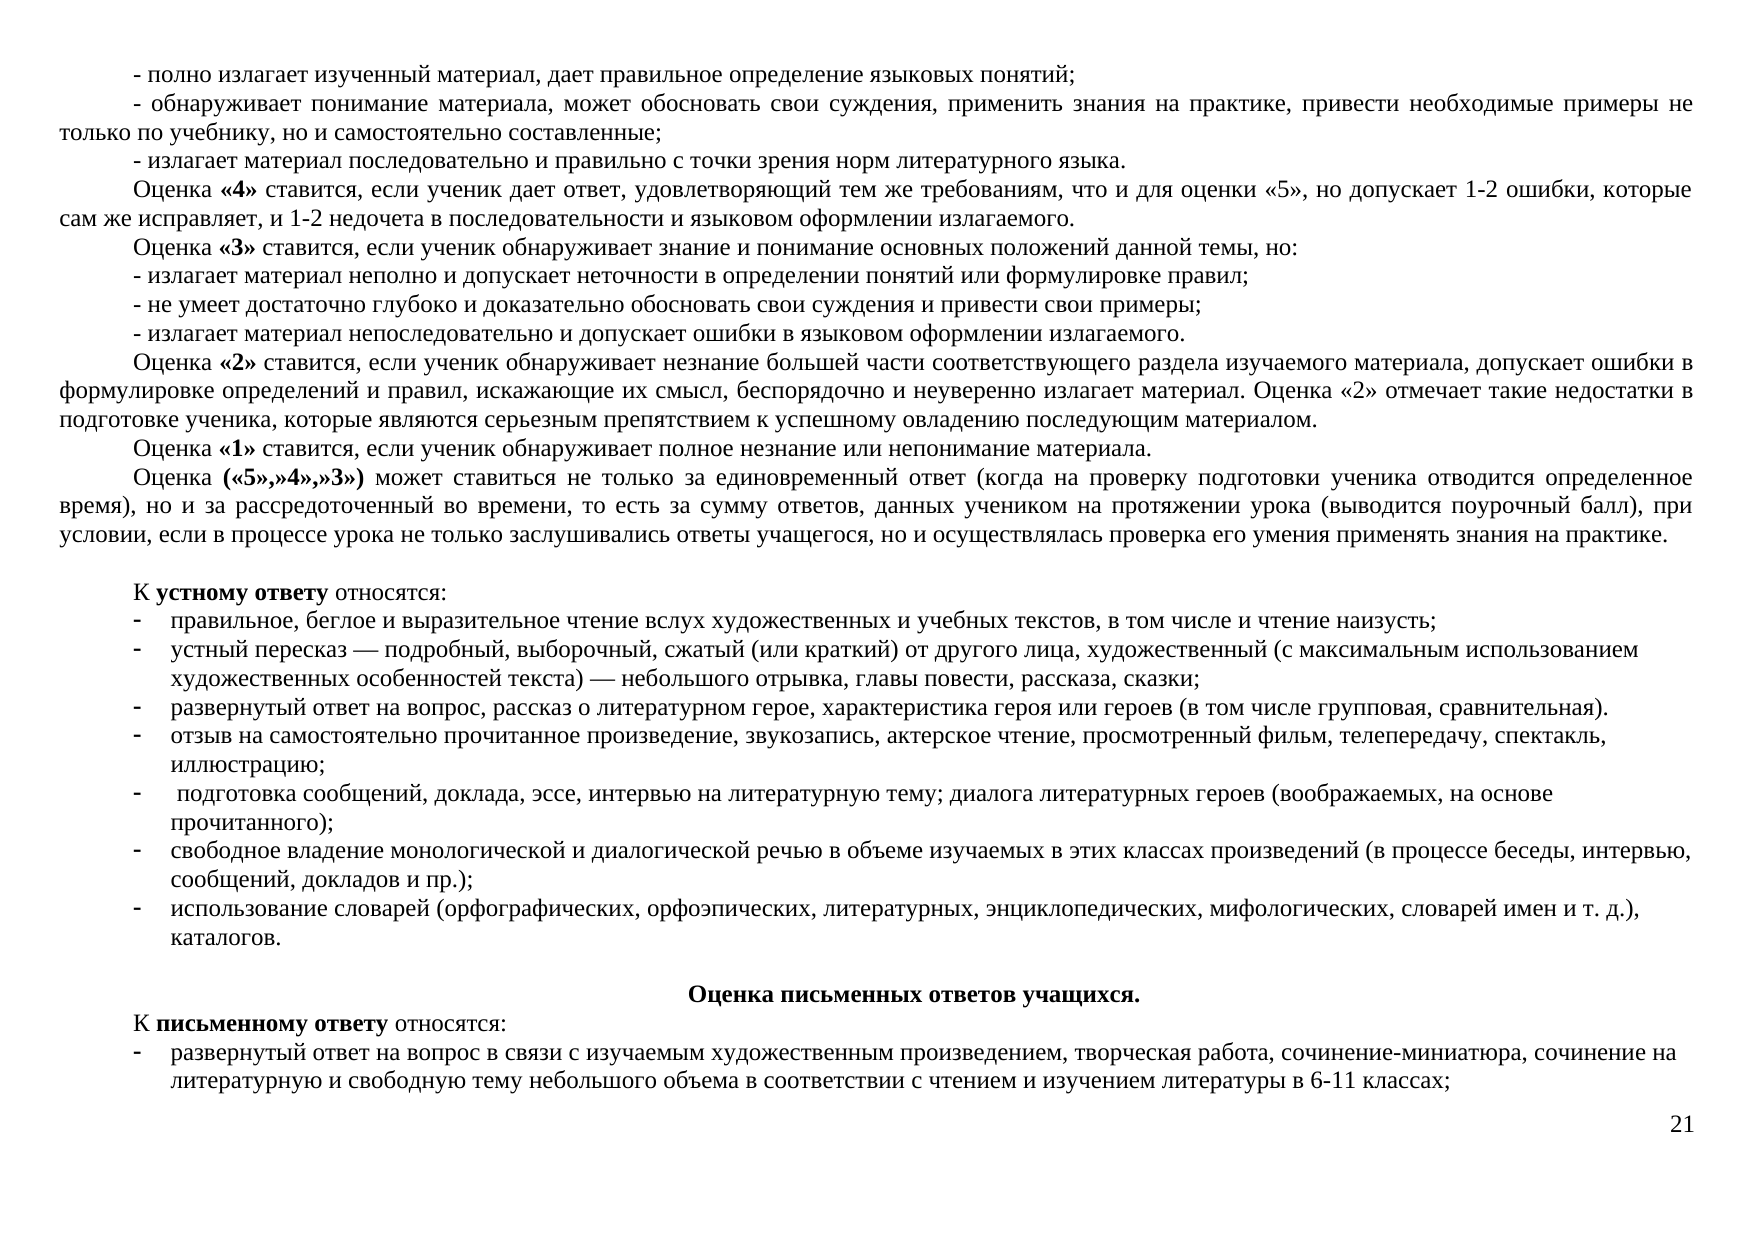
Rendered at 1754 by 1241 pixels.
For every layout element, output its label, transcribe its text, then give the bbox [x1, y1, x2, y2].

list свободное владение монологической и диалогической речью в объеме изучаемых в этих классах произведений (в процессе беседы, интервью, сообщений, докладов и пр.); [133, 835, 1695, 893]
text - излагает материал неполно и допускает неточности в определении понятий или формулировке правил; [59, 260, 1695, 289]
text Оценка «2» ставится, если ученик обнаруживает незнание большей части соответствующего раздела изучаемого материала, допускает ошибки в формулировке определений и правил, искажающие их смысл, беспорядочно и неуверенно излагает материал. Оценка «2» отмечает такие недостатки в подготовке ученика, которые являются серьезным препятствием к успешному овладению последующим материалом. [59, 347, 1695, 433]
text Оценка «4» ставится, если ученик дает ответ, удовлетворяющий тем же требованиям, что и для оценки «5», но допускает 1-2 ошибки, которые сам же исправляет, и 1-2 недочета в последовательности и языковом оформлении излагаемого. [59, 174, 1695, 232]
text Оценка «3» ставится, если ученик обнаруживает знание и понимание основных положений данной темы, но: [59, 232, 1695, 260]
text - полно излагает изученный материал, дает правильное определение языковых понятий; [59, 59, 1695, 88]
text - излагает материал непоследовательно и допускает ошибки в языковом оформлении излагаемого. [59, 318, 1695, 347]
text Оценка письменных ответов учащихся. [59, 979, 1695, 1008]
text - обнаруживает понимание материала, может обосновать свои суждения, применить знания на практике, привести необходимые примеры не только по учебнику, но и самостоятельно составленные; [59, 88, 1695, 145]
text К устному ответу относятся: [59, 577, 1695, 605]
text Оценка («5»,»4»,»3») может ставиться не только за единовременный ответ (когда на проверку подготовки ученика отводится определенное время), но и за рассредоточенный во времени, то есть за сумму ответов, данных учеником на протяжении урока (выводится поурочный балл), при условии, если в процессе урока не только заслушивались ответы учащегося, но и осуществлялась проверка его умения применять знания на практике. [59, 462, 1695, 548]
list развернутый ответ на вопрос, рассказ о литературном герое, характеристика героя или героев (в том числе групповая, сравнительная). [133, 692, 1695, 720]
list развернутый ответ на вопрос в связи с изучаемым художественным произведением, творческая работа, сочинение-миниатюра, сочинение на литературную и свободную тему небольшого объема в соответствии с чтением и изучением литературы в 6-11 классах; [133, 1037, 1695, 1094]
text - излагает материал последовательно и правильно с точки зрения норм литературного языка. [59, 145, 1695, 174]
list подготовка сообщений, доклада, эссе, интервью на литературную тему; диалога литературных героев (воображаемых, на основе прочитанного); [133, 778, 1695, 835]
text К письменному ответу относятся: [59, 1008, 1695, 1037]
list устный пересказ — подробный, выборочный, сжатый (или краткий) от другого лица, художественный (с максимальным использованием художественных особенностей текста) — небольшого отрывка, главы повести, рассказа, сказки; [133, 634, 1695, 692]
list правильное, беглое и выразительное чтение вслух художественных и учебных текстов, в том числе и чтение наизусть; [133, 605, 1695, 634]
text - не умеет достаточно глубоко и доказательно обосновать свои суждения и привести свои примеры; [59, 289, 1695, 318]
list использование словарей (орфографических, орфоэпических, литературных, энциклопедических, мифологических, словарей имен и т. д.), каталогов. [133, 893, 1695, 950]
list отзыв на самостоятельно прочитанное произведение, звукозапись, актерское чтение, просмотренный фильм, телепередачу, спектакль, иллюстрацию; [133, 720, 1695, 778]
text Оценка «1» ставится, если ученик обнаруживает полное незнание или непонимание материала. [59, 433, 1695, 462]
